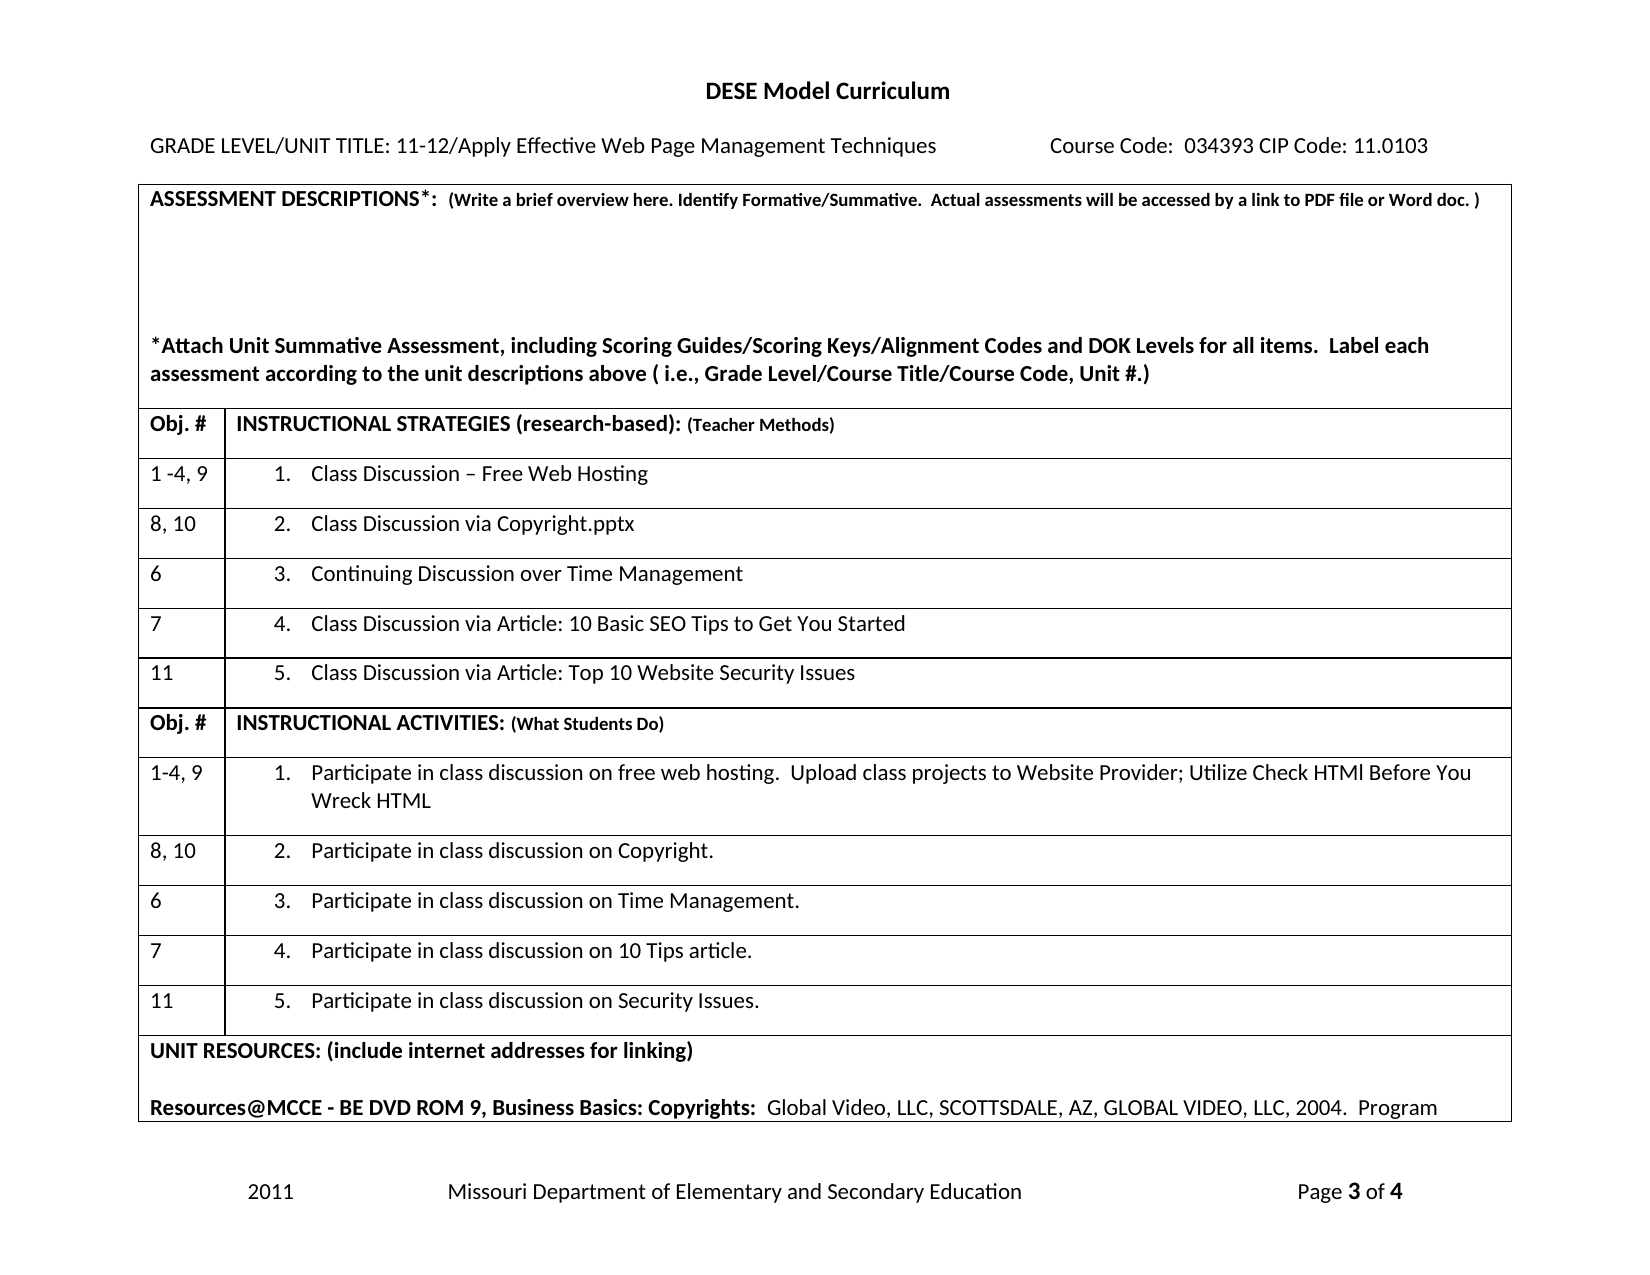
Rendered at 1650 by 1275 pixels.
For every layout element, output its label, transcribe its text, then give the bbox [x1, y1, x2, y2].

table_cell 7 [139, 609, 224, 657]
table_cell Continuing Discussion over Time Management [226, 559, 1511, 608]
table_cell Participate in class discussion on Time Management. [226, 886, 1511, 935]
table_cell 7 [139, 936, 224, 985]
table_cell 1 -4, 9 [139, 459, 224, 508]
table_cell ASSESSMENT DESCRIPTIONS*: (Write a brief overview here. Identify Formative/Summative. Actual assessments will be accessed by a link to PDF file or Word doc. ) *Attach Unit Summative Assessment, including Scoring Guides/Scoring Keys/Alignment Codes and DOK Levels for all items. Label each assessment according to the unit descriptions above ( i.e., Grade Level/Course Title/Course Code, Unit #.) [139, 185, 1511, 408]
table_cell INSTRUCTIONAL ACTIVITIES: (What Students Do) [226, 709, 1511, 757]
table_cell Class Discussion via Copyright.pptx [226, 509, 1511, 558]
table_cell 8, 10 [139, 509, 224, 558]
table_cell Participate in class discussion on Security Issues. [226, 986, 1511, 1035]
table_cell 8, 10 [139, 836, 224, 885]
table_cell Obj. # [139, 409, 224, 458]
table_cell 6 [139, 559, 224, 608]
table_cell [139, 1036, 1511, 1121]
table_cell 6 [139, 886, 224, 935]
table_cell INSTRUCTIONAL STRATEGIES (research-based): (Teacher Methods) [226, 409, 1511, 458]
table_cell Participate in class discussion on Copyright. [226, 836, 1511, 885]
table_cell Participate in class discussion on 10 Tips article. [226, 936, 1511, 985]
table_cell Class Discussion – Free Web Hosting [226, 459, 1511, 508]
table_cell 11 [139, 659, 224, 707]
table_cell 11 [139, 986, 224, 1035]
table_cell Obj. # [139, 709, 224, 757]
table_cell Class Discussion via Article: Top 10 Website Security Issues [226, 659, 1511, 707]
table_cell 1-4, 9 [139, 758, 224, 835]
table_cell Participate in class discussion on free web hosting. Upload class projects to Website Provider; Utilize Check HTMl Before You Wreck HTML [226, 758, 1511, 835]
table_cell Class Discussion via Article: 10 Basic SEO Tips to Get You Started [226, 609, 1511, 657]
